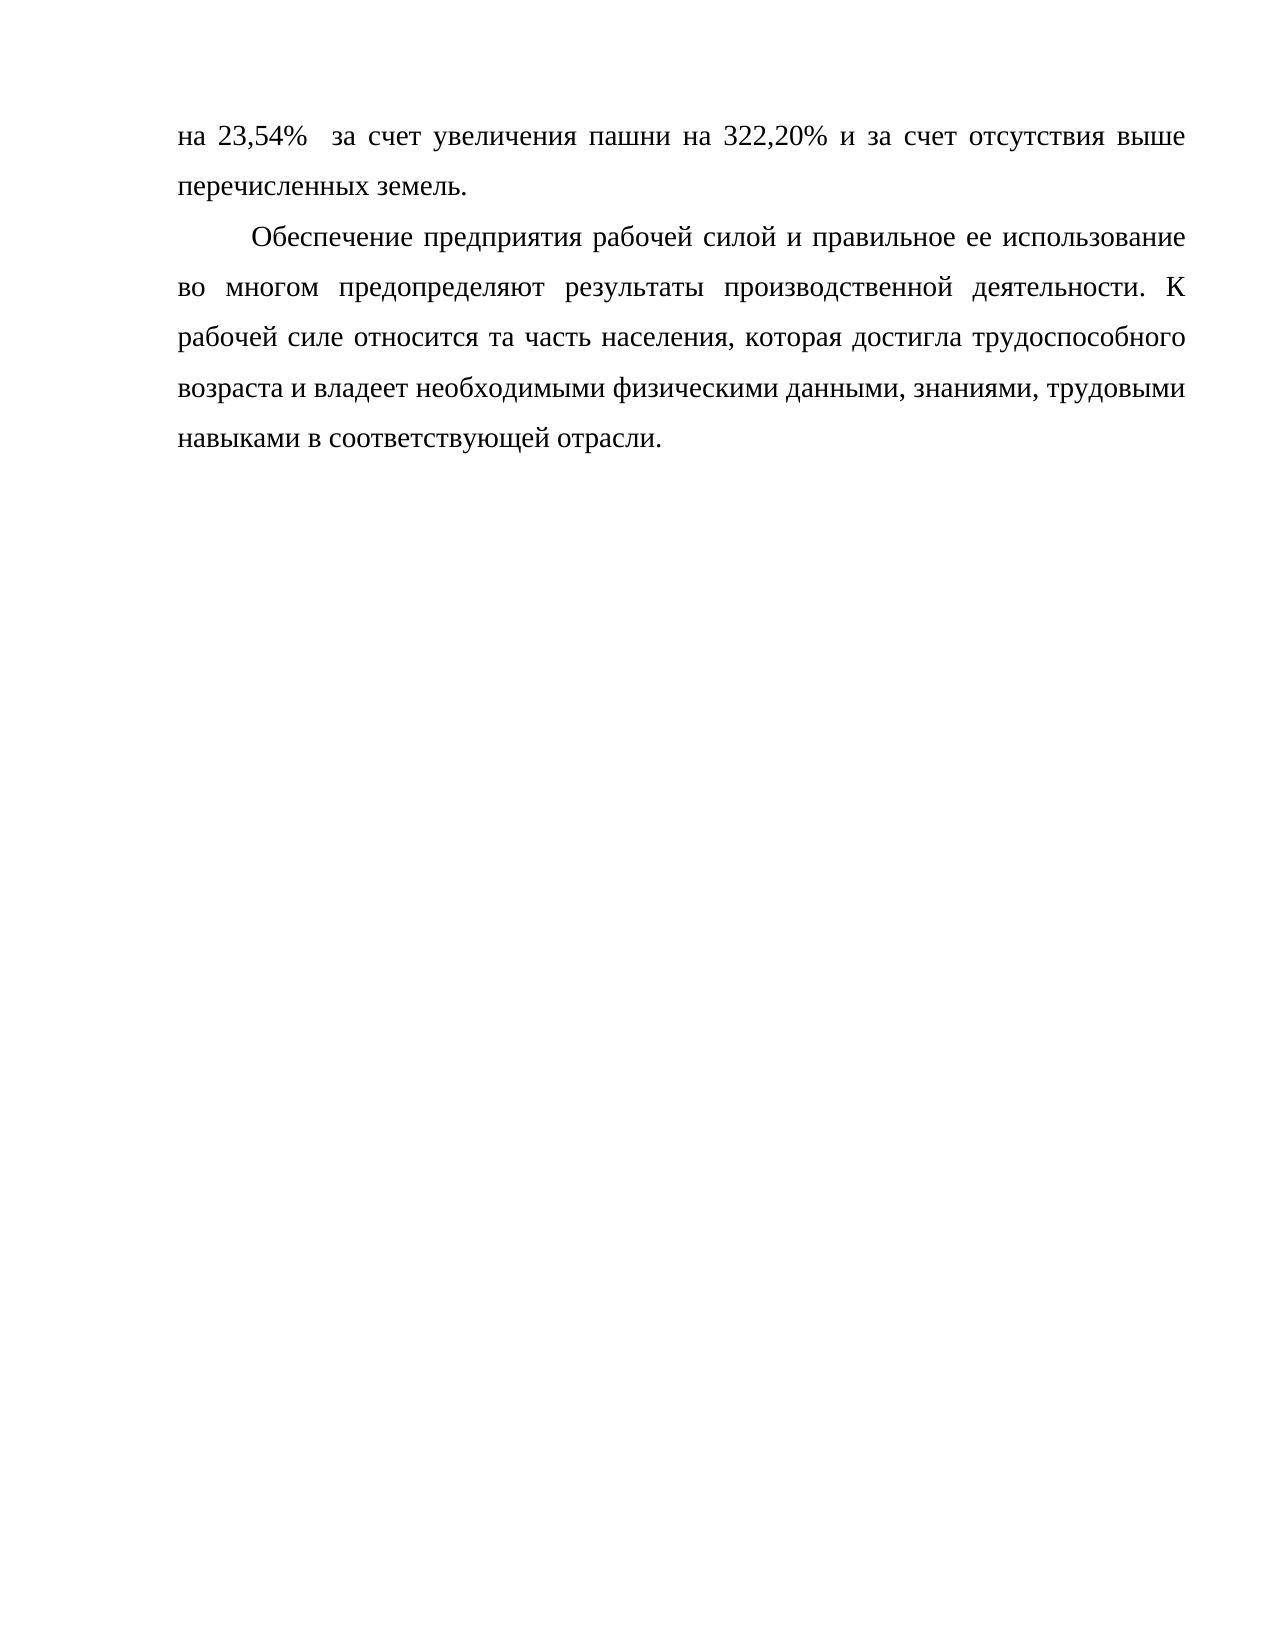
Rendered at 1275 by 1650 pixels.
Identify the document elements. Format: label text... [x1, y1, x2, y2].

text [177, 118, 1186, 202]
text Обеспечение предприятия рабочей силой и правильное ее использование во многом предопределяют результаты производственной деятельности. К рабочей силе относится та часть населения, которая достигла трудоспособного возраста и владеет необходимыми физическими данными, знаниями, трудовыми навыками в соответствующей отрасли. [177, 219, 1186, 453]
